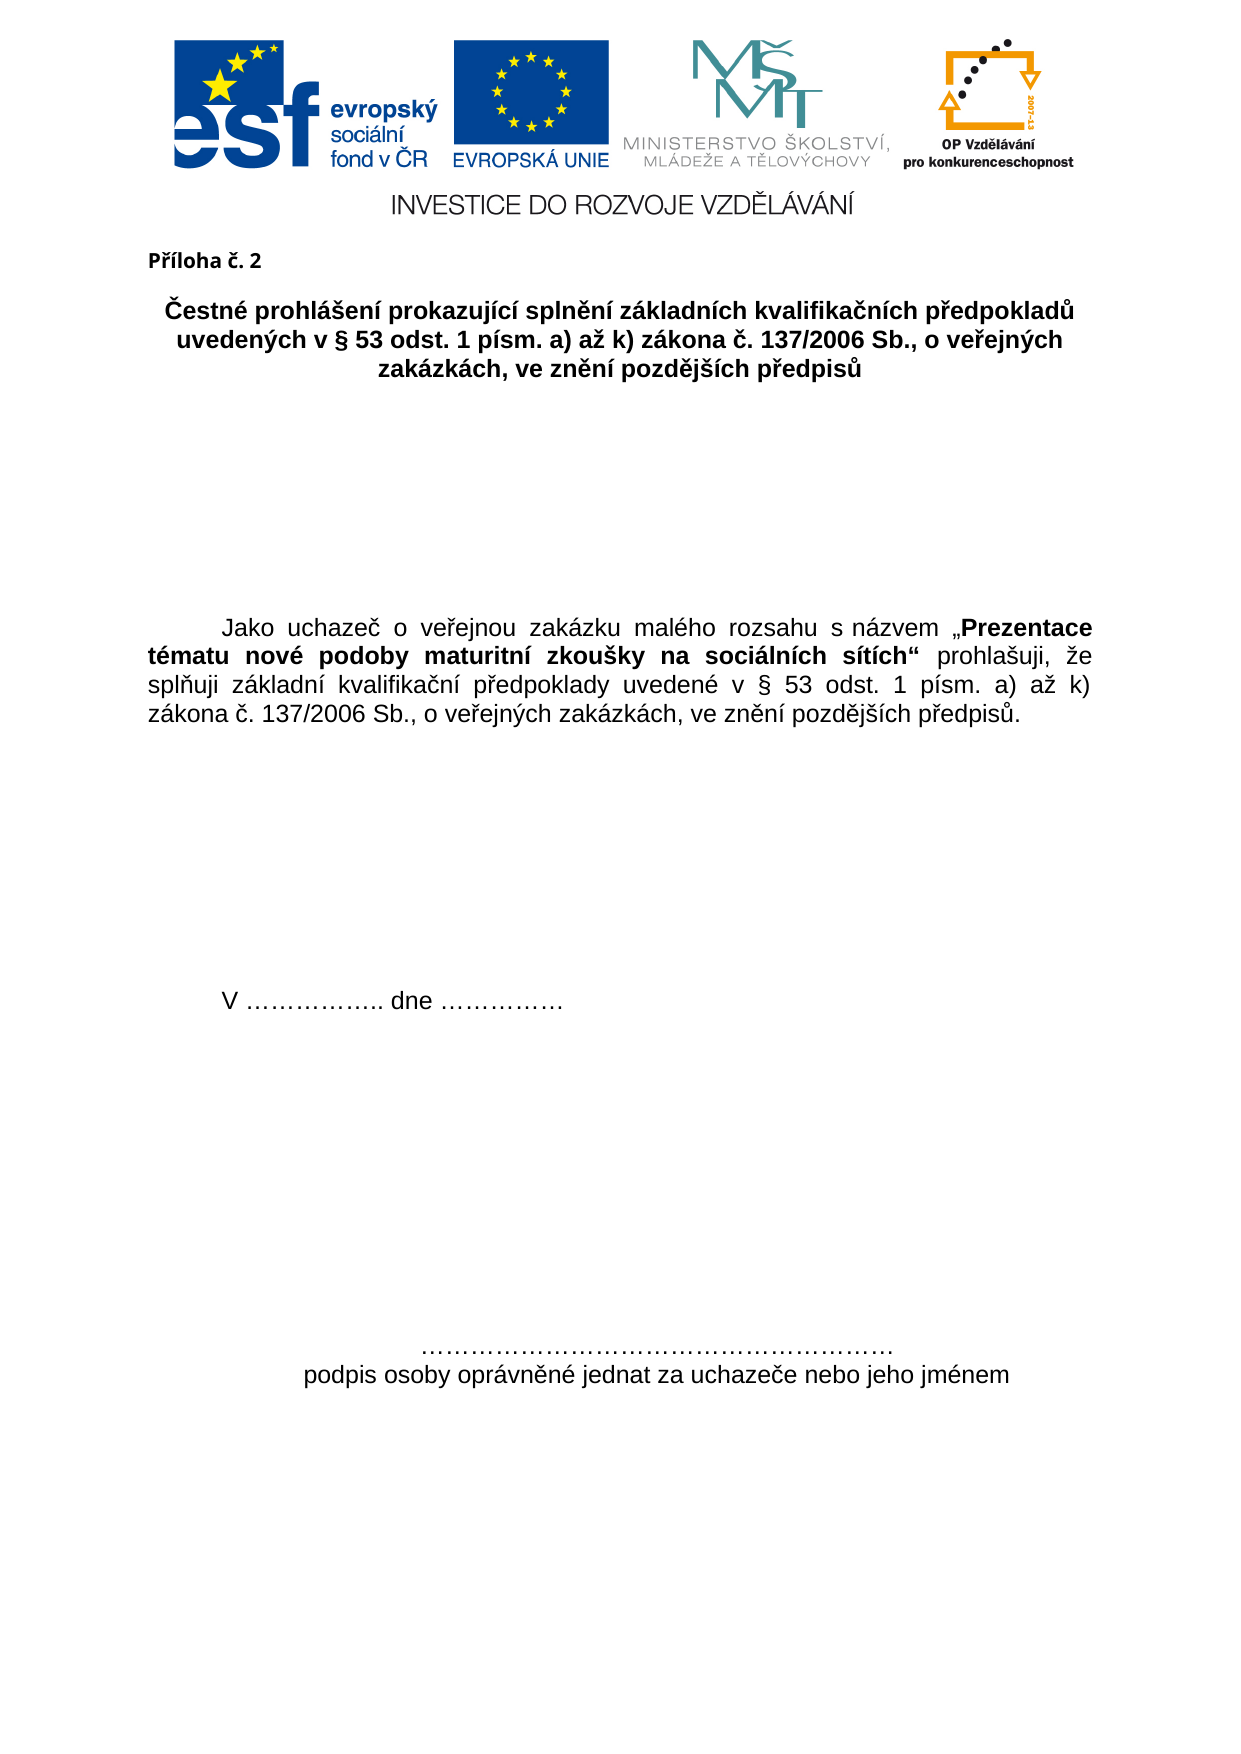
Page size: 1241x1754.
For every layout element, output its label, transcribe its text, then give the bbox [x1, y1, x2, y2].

text ………………………………………………… [148, 1331, 1093, 1360]
picture [126, 0, 1135, 247]
text Jako uchazeč o veřejnou zakázku malého rozsahu s názvem „Prezentace tématu nové podoby maturitní zkoušky na sociálních sítích“ prohlašuji, že splňuji základní kvalifikační předpoklady uvedené v § 53 odst. 1 písm. a) až k) zákona č. 137/2006 Sb., o veřejných zakázkách, ve znění pozdějších předpisů. [148, 612, 1093, 727]
text podpis osoby oprávněné jednat za uchazeče nebo jeho jménem [148, 1360, 1093, 1389]
text Příloha č. 2 [148, 148, 1093, 275]
text V …………….. dne …………… [148, 986, 1093, 1015]
text Čestné prohlášení prokazující splnění základních kvalifikačních předpokladů uvedených v § 53 odst. 1 písm. a) až k) zákona č. 137/2006 Sb., o veřejných zakázkách, ve znění pozdějších předpisů [148, 296, 1093, 382]
